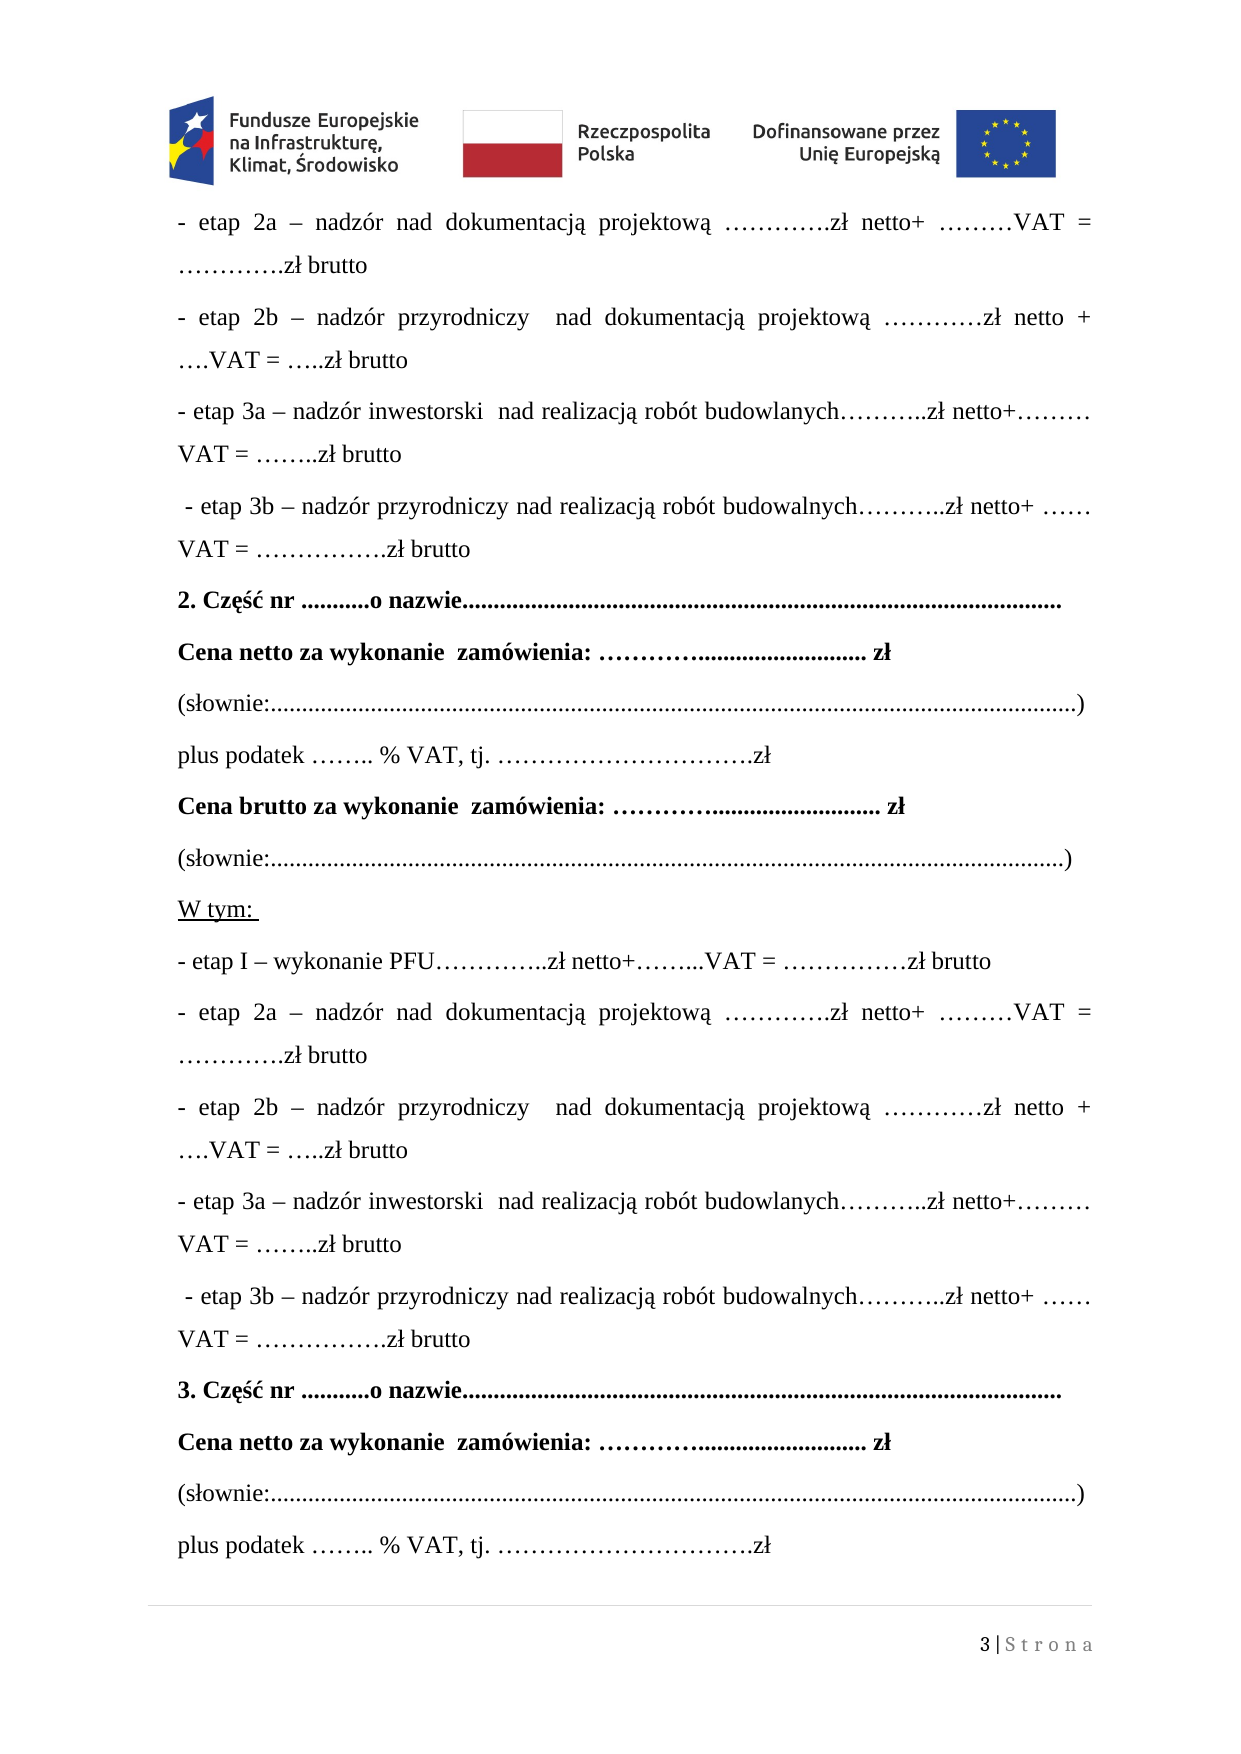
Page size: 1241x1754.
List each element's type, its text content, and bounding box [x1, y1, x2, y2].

picture [147, 73, 1079, 208]
text Cena brutto za wykonanie zamówienia: …………........................... zł [177, 791, 1092, 820]
text - etap 2a – nadzór nad dokumentacją projektową ………….zł netto+ ………VAT = ………….zł brutto [177, 997, 1092, 1069]
text plus podatek …….. % VAT, tj. ………………………….zł [177, 740, 1092, 769]
text - etap 3a – nadzór inwestorski nad realizacją robót budowlanych………..zł netto+………VAT = ……..zł brutto [177, 1186, 1092, 1258]
text W tym: [177, 894, 1092, 923]
text - etap I – wykonanie PFU…………..zł netto+……...VAT = ……………zł brutto [177, 946, 1092, 974]
text (słownie:.................................................................................................................................) [177, 1478, 1092, 1507]
text - etap 3b – nadzór przyrodniczy nad realizacją robót budowalnych………..zł netto+ ……VAT = …………….zł brutto [177, 491, 1092, 563]
text 3. Część nr ...........o nazwie................................................................................................ [177, 1376, 1092, 1404]
text (słownie:.................................................................................................................................) [177, 688, 1092, 717]
text - etap 3a – nadzór inwestorski nad realizacją robót budowlanych………..zł netto+………VAT = ……..zł brutto [177, 396, 1092, 468]
text - etap 2b – nadzór przyrodniczy nad dokumentacją projektową …………zł netto +….VAT = …..zł brutto [177, 1092, 1092, 1164]
text plus podatek …….. % VAT, tj. ………………………….zł [177, 1530, 1092, 1559]
text - etap 2a – nadzór nad dokumentacją projektową ………….zł netto+ ………VAT = ………….zł brutto [177, 207, 1092, 279]
text Cena netto za wykonanie zamówienia: …………........................... zł [177, 1427, 1092, 1456]
text 2. Część nr ...........o nazwie................................................................................................ [177, 586, 1092, 614]
text - etap 2b – nadzór przyrodniczy nad dokumentacją projektową …………zł netto +….VAT = …..zł brutto [177, 302, 1092, 374]
text (słownie:...............................................................................................................................) [177, 843, 1092, 872]
text - etap 3b – nadzór przyrodniczy nad realizacją robót budowalnych………..zł netto+ ……VAT = …………….zł brutto [177, 1281, 1092, 1353]
text Cena netto za wykonanie zamówienia: …………........................... zł [177, 637, 1092, 666]
